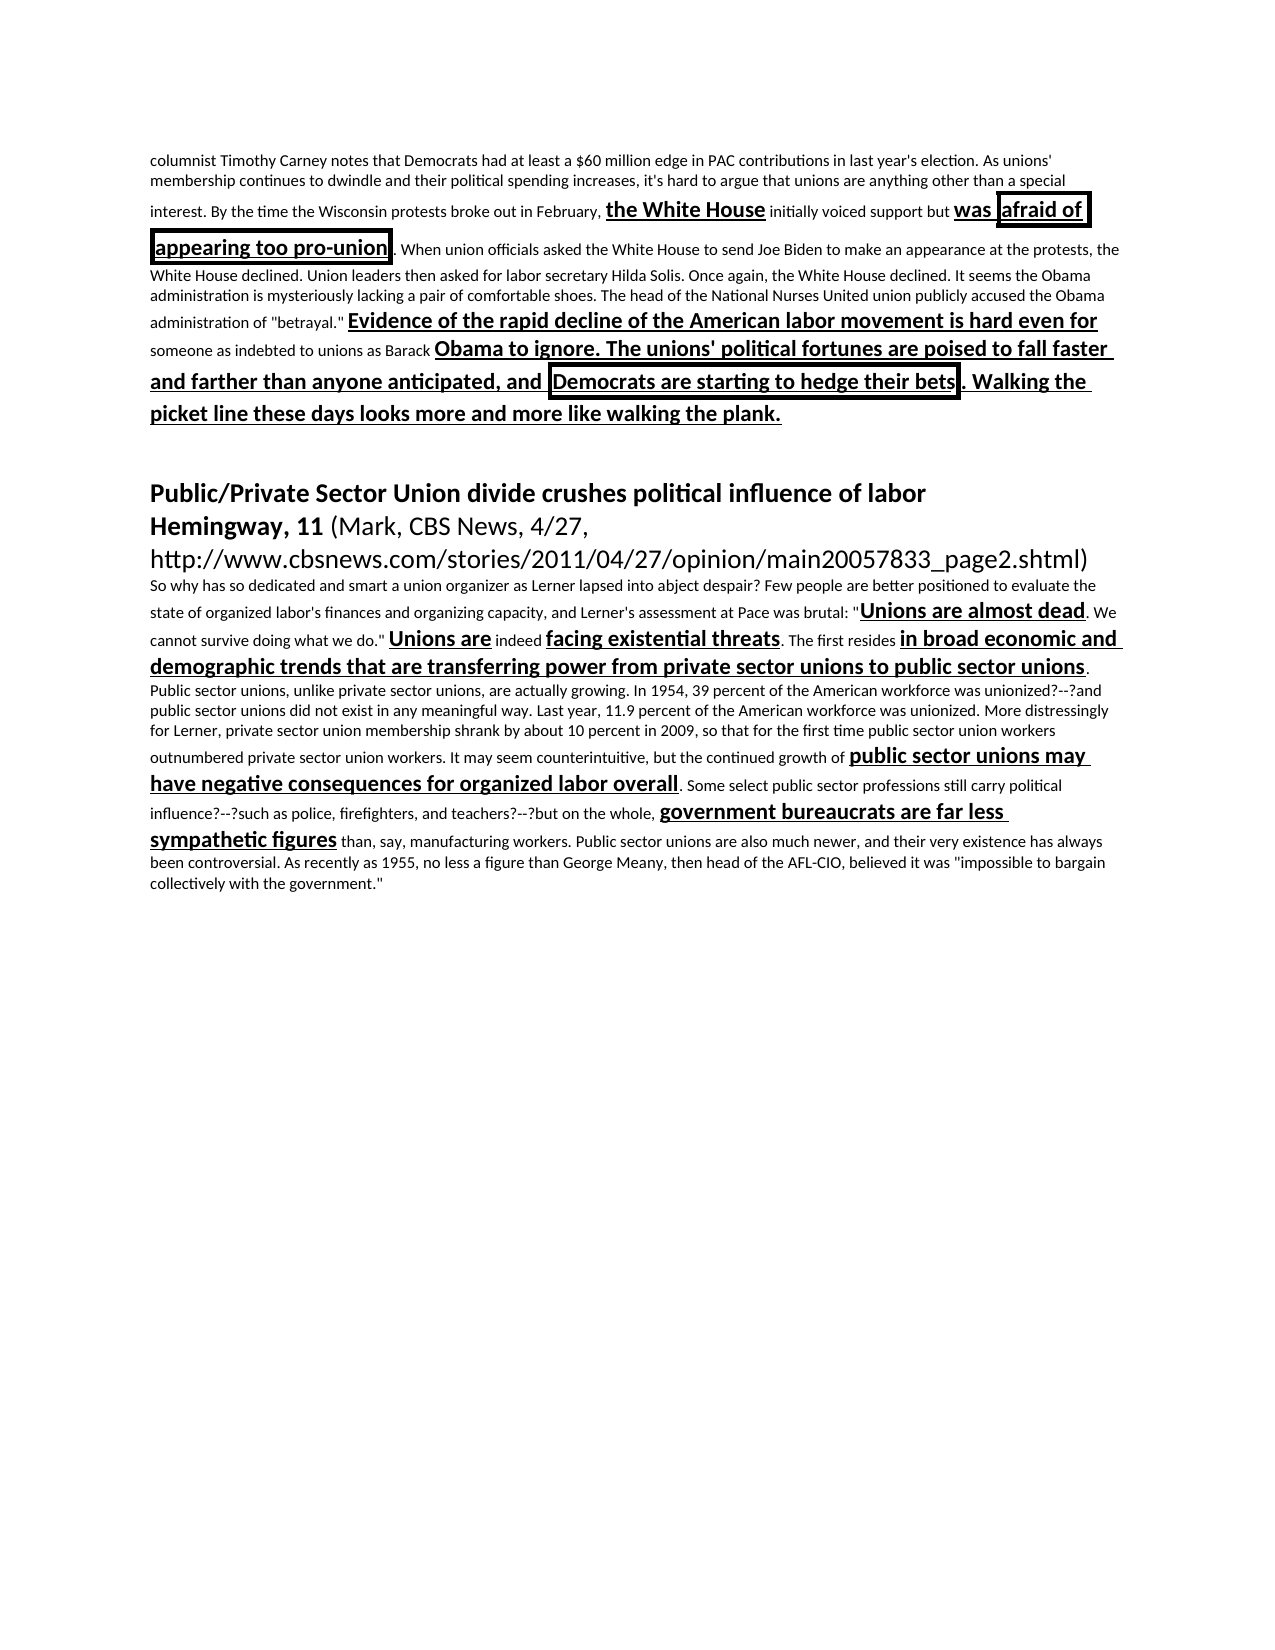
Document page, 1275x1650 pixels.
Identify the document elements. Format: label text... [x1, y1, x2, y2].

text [150, 150, 1125, 427]
text Public/Private Sector Union divide crushes political influence of labor [150, 476, 1125, 509]
text So why has so dedicated and smart a union organizer as Lerner lapsed into abject despair? Few people are better positioned to evaluate the state of organized labor's finances and organizing capacity, and Lerner's assessment at Pace was brutal: "Unions are almost dead. We cannot survive doing what we do." Unions are indeed facing existential threats. The first resides in broad economic and demographic trends that are transferring power from private sector unions to public sector unions. Public sector unions, unlike private sector unions, are actually growing. In 1954, 39 percent of the American workforce was unionized?--?and public sector unions did not exist in any meaningful way. Last year, 11.9 percent of the American workforce was unionized. More distressingly for Lerner, private sector union membership shrank by about 10 percent in 2009, so that for the first time public sector union workers outnumbered private sector union workers. It may seem counterintuitive, but the continued growth of public sector unions may have negative consequences for organized labor overall. Some select public sector professions still carry political influence?--?such as police, firefighters, and teachers?--?but on the whole, government bureaucrats are far less sympathetic figures than, say, manufacturing workers. Public sector unions are also much newer, and their very existence has always been controversial. As recently as 1955, no less a figure than George Meany, then head of the AFL-CIO, believed it was "impossible to bargain collectively with the government." [150, 575, 1125, 893]
text Hemingway, 11 (Mark, CBS News, 4/27, http://www.cbsnews.com/stories/2011/04/27/opinion/main20057833_page2.shtml) [150, 509, 1125, 575]
